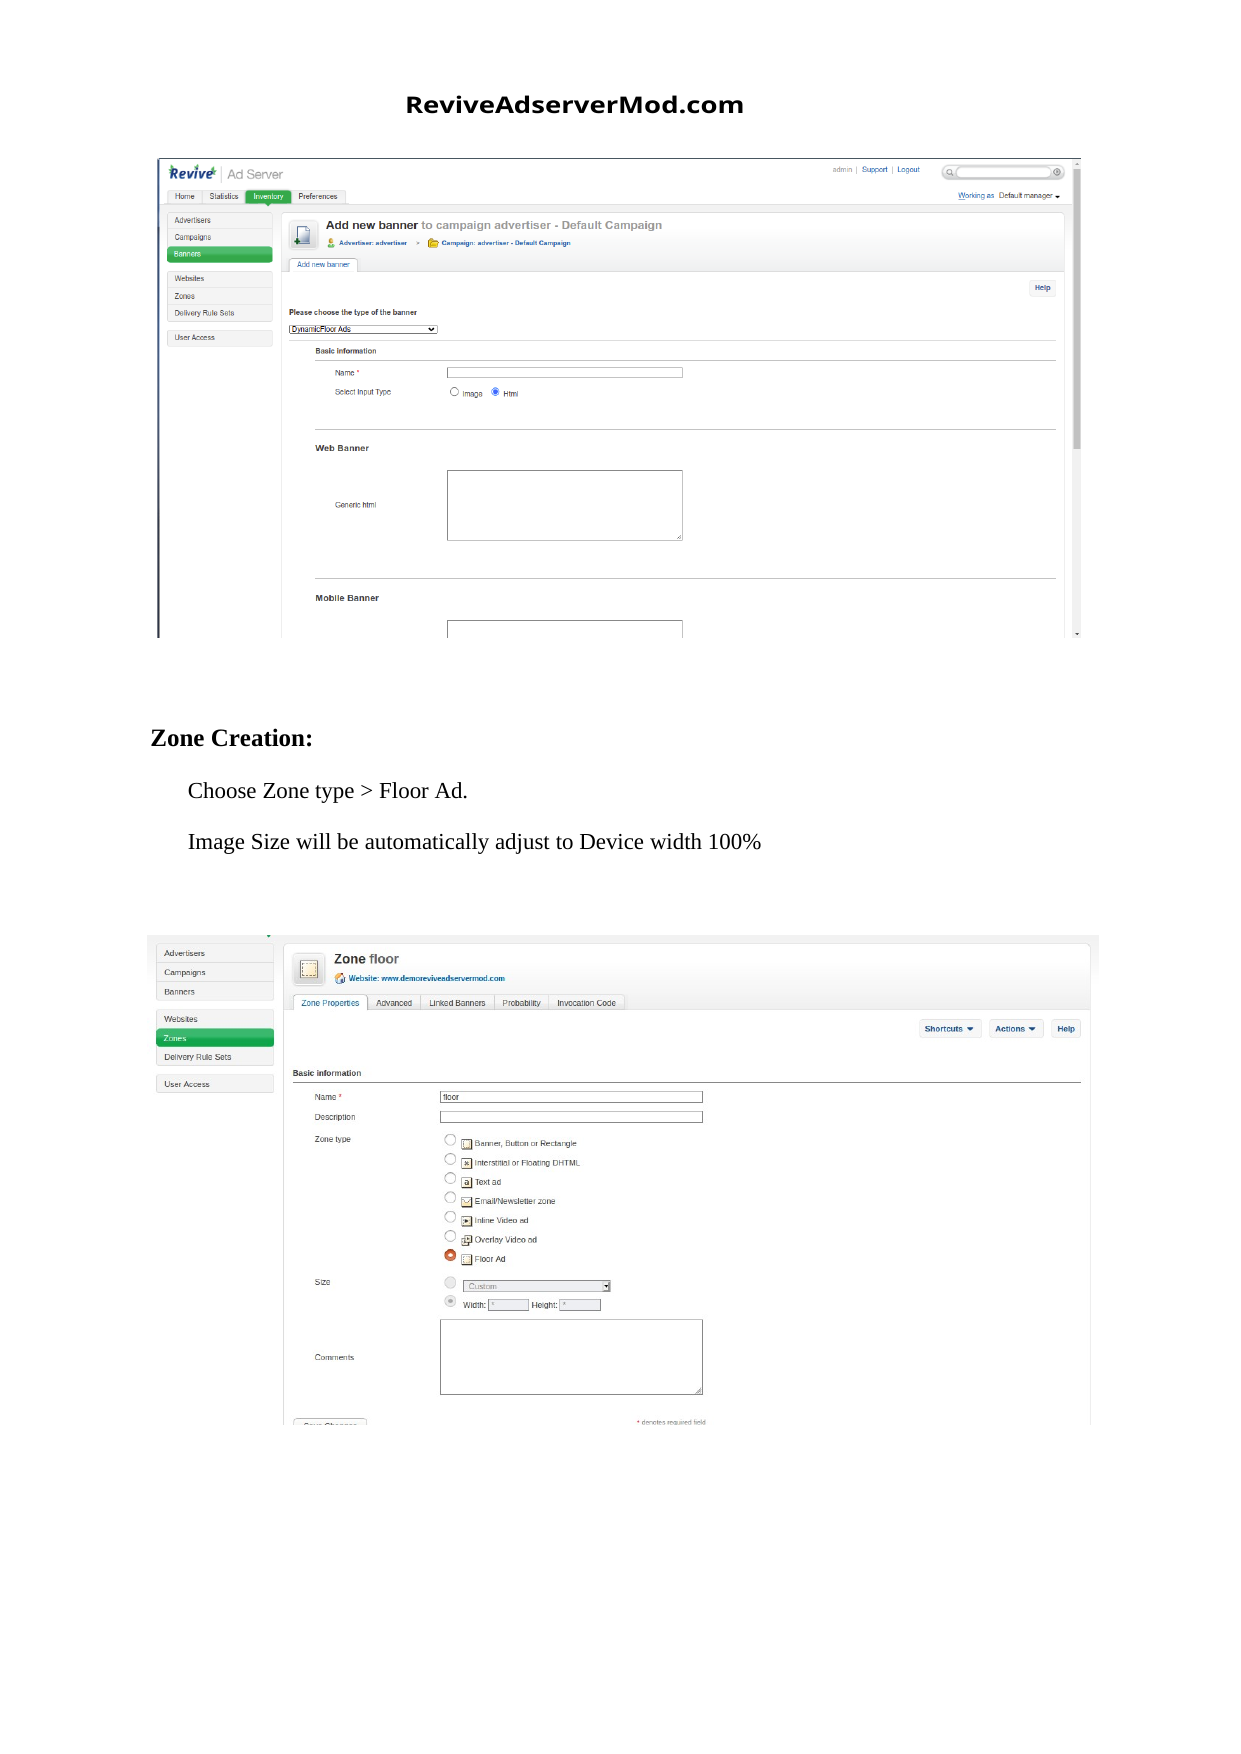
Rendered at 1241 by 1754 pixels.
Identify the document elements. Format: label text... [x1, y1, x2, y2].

picture [157, 158, 1081, 638]
subtitle Zone Creation: [150, 723, 1105, 752]
text ReviveAdserverMod.com [405, 89, 1105, 120]
text Choose Zone type > Floor Ad. [188, 777, 1105, 803]
picture [147, 935, 1099, 1425]
text Image Size will be automatically adjust to Device width 100% [188, 828, 1105, 854]
